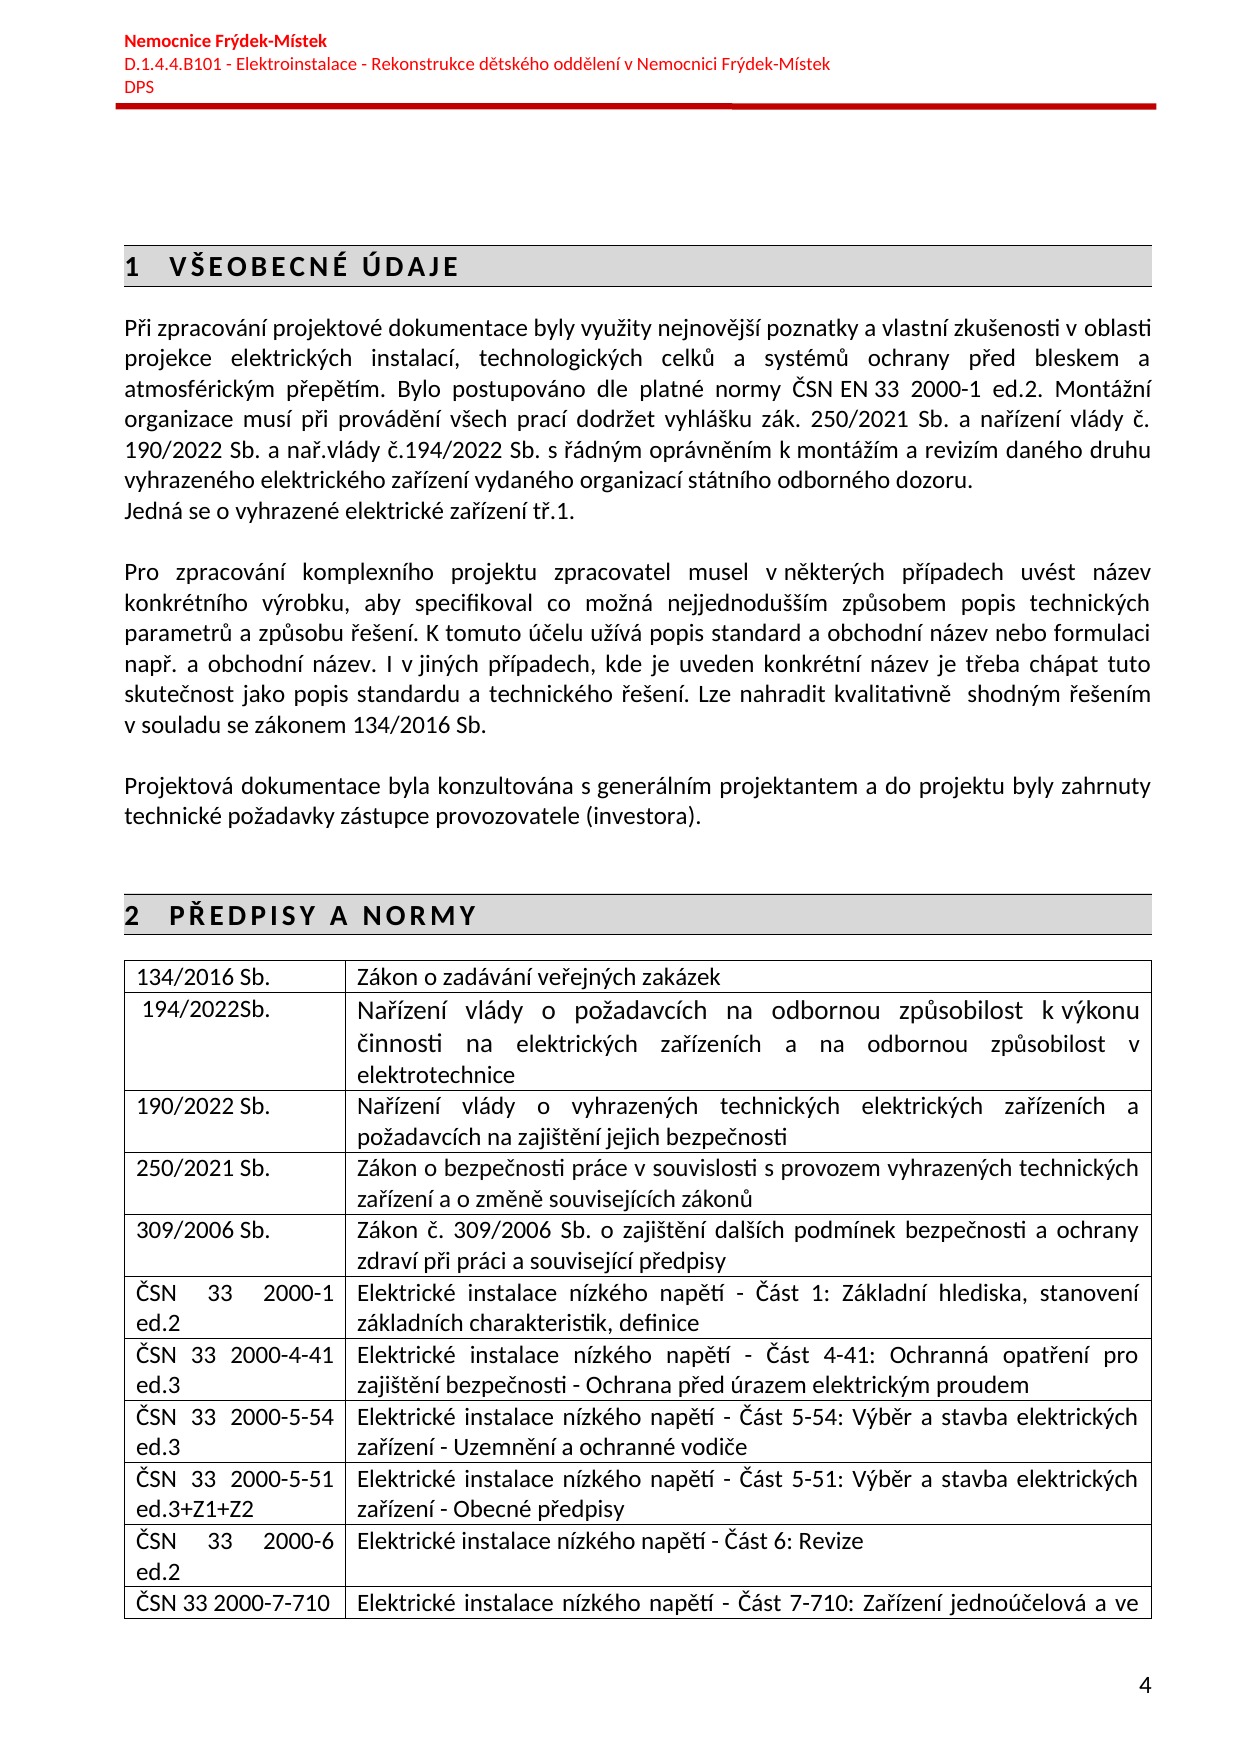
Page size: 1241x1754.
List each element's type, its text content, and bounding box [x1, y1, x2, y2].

table_cell 309/2006 Sb. [125, 1215, 345, 1276]
table_cell Zákon č. 309/2006 Sb. o zajištění dalších podmínek bezpečnosti a ochrany zdraví při práci a související předpisy [346, 1215, 1151, 1276]
table_cell Elektrické instalace nízkého napětí - Část 5-54: Výběr a stavba elektrických zařízení - Uzemnění a ochranné vodiče [346, 1401, 1151, 1462]
text Pro zpracování komplexního projektu zpracovatel musel v některých případech uvést název konkrétního výrobku, aby specifikoval co možná nejjednodušším způsobem popis technických parametrů a způsobu řešení. K tomuto účelu užívá popis standard a obchodní název nebo formulaci např. a obchodní název. I v jiných případech, kde je uveden konkrétní název je třeba chápat tuto skutečnost jako popis standardu a technického řešení. Lze nahradit kvalitativně shodným řešením v souladu se zákonem 134/2016 Sb. [124, 556, 1152, 739]
table_cell Nařízení vlády o požadavcích na odbornou způsobilost k výkonu činnosti na elektrických zařízeních a na odbornou způsobilost v elektrotechnice [346, 993, 1151, 1089]
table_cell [346, 1587, 1151, 1618]
table_cell 190/2022 Sb. [125, 1091, 345, 1152]
subtitle Všeobecné údaje [124, 246, 1152, 286]
table_cell Elektrické instalace nízkého napětí - Část 5-51: Výběr a stavba elektrických zařízení - Obecné předpisy [346, 1463, 1151, 1524]
table_cell Elektrické instalace nízkého napětí - Část 6: Revize [346, 1525, 1151, 1586]
table_header Zákon o zadávání veřejných zakázek [346, 961, 1151, 992]
subtitle Předpisy a normy [124, 895, 1152, 934]
table_cell Nařízení vlády o vyhrazených technických elektrických zařízeních a požadavcích na zajištění jejich bezpečnosti [346, 1091, 1151, 1152]
table_cell ČSN 33 2000-5-54 ed.3 [125, 1401, 345, 1462]
table_cell ČSN 33 2000-1 ed.2 [125, 1277, 345, 1338]
table_header 134/2016 Sb. [125, 961, 345, 992]
table_cell Elektrické instalace nízkého napětí - Část 1: Základní hlediska, stanovení základních charakteristik, definice [346, 1277, 1151, 1338]
table_cell 194/2022Sb. [125, 993, 345, 1089]
text Jedná se o vyhrazené elektrické zařízení tř.1. [124, 495, 1152, 526]
table_cell ČSN 33 2000-6 ed.2 [125, 1525, 345, 1586]
table_cell Elektrické instalace nízkého napětí - Část 4-41: Ochranná opatření pro zajištění bezpečnosti - Ochrana před úrazem elektrickým proudem [346, 1339, 1151, 1400]
table_cell ČSN 33 2000-4-41 ed.3 [125, 1339, 345, 1400]
text Při zpracování projektové dokumentace byly využity nejnovější poznatky a vlastní zkušenosti v oblasti projekce elektrických instalací, technologických celků a systémů ochrany před bleskem a atmosférickým přepětím. Bylo postupováno dle platné normy ČSN EN 33 2000-1 ed.2. Montážní organizace musí při provádění všech prací dodržet vyhlášku zák. 250/2021 Sb. a nařízení vlády č. 190/2022 Sb. a nař.vlády č.194/2022 Sb. s řádným oprávněním k montážím a revizím daného druhu vyhrazeného elektrického zařízení vydaného organizací státního odborného dozoru. [124, 312, 1152, 495]
table_cell ČSN 33 2000-7-710 [125, 1587, 345, 1618]
table_cell ČSN 33 2000-5-51 ed.3+Z1+Z2 [125, 1463, 345, 1524]
table_cell 250/2021 Sb. [125, 1153, 345, 1214]
text Projektová dokumentace byla konzultována s generálním projektantem a do projektu byly zahrnuty technické požadavky zástupce provozovatele (investora). [124, 770, 1152, 831]
table_cell Zákon o bezpečnosti práce v souvislosti s provozem vyhrazených technických zařízení a o změně souvisejících zákonů [346, 1153, 1151, 1214]
